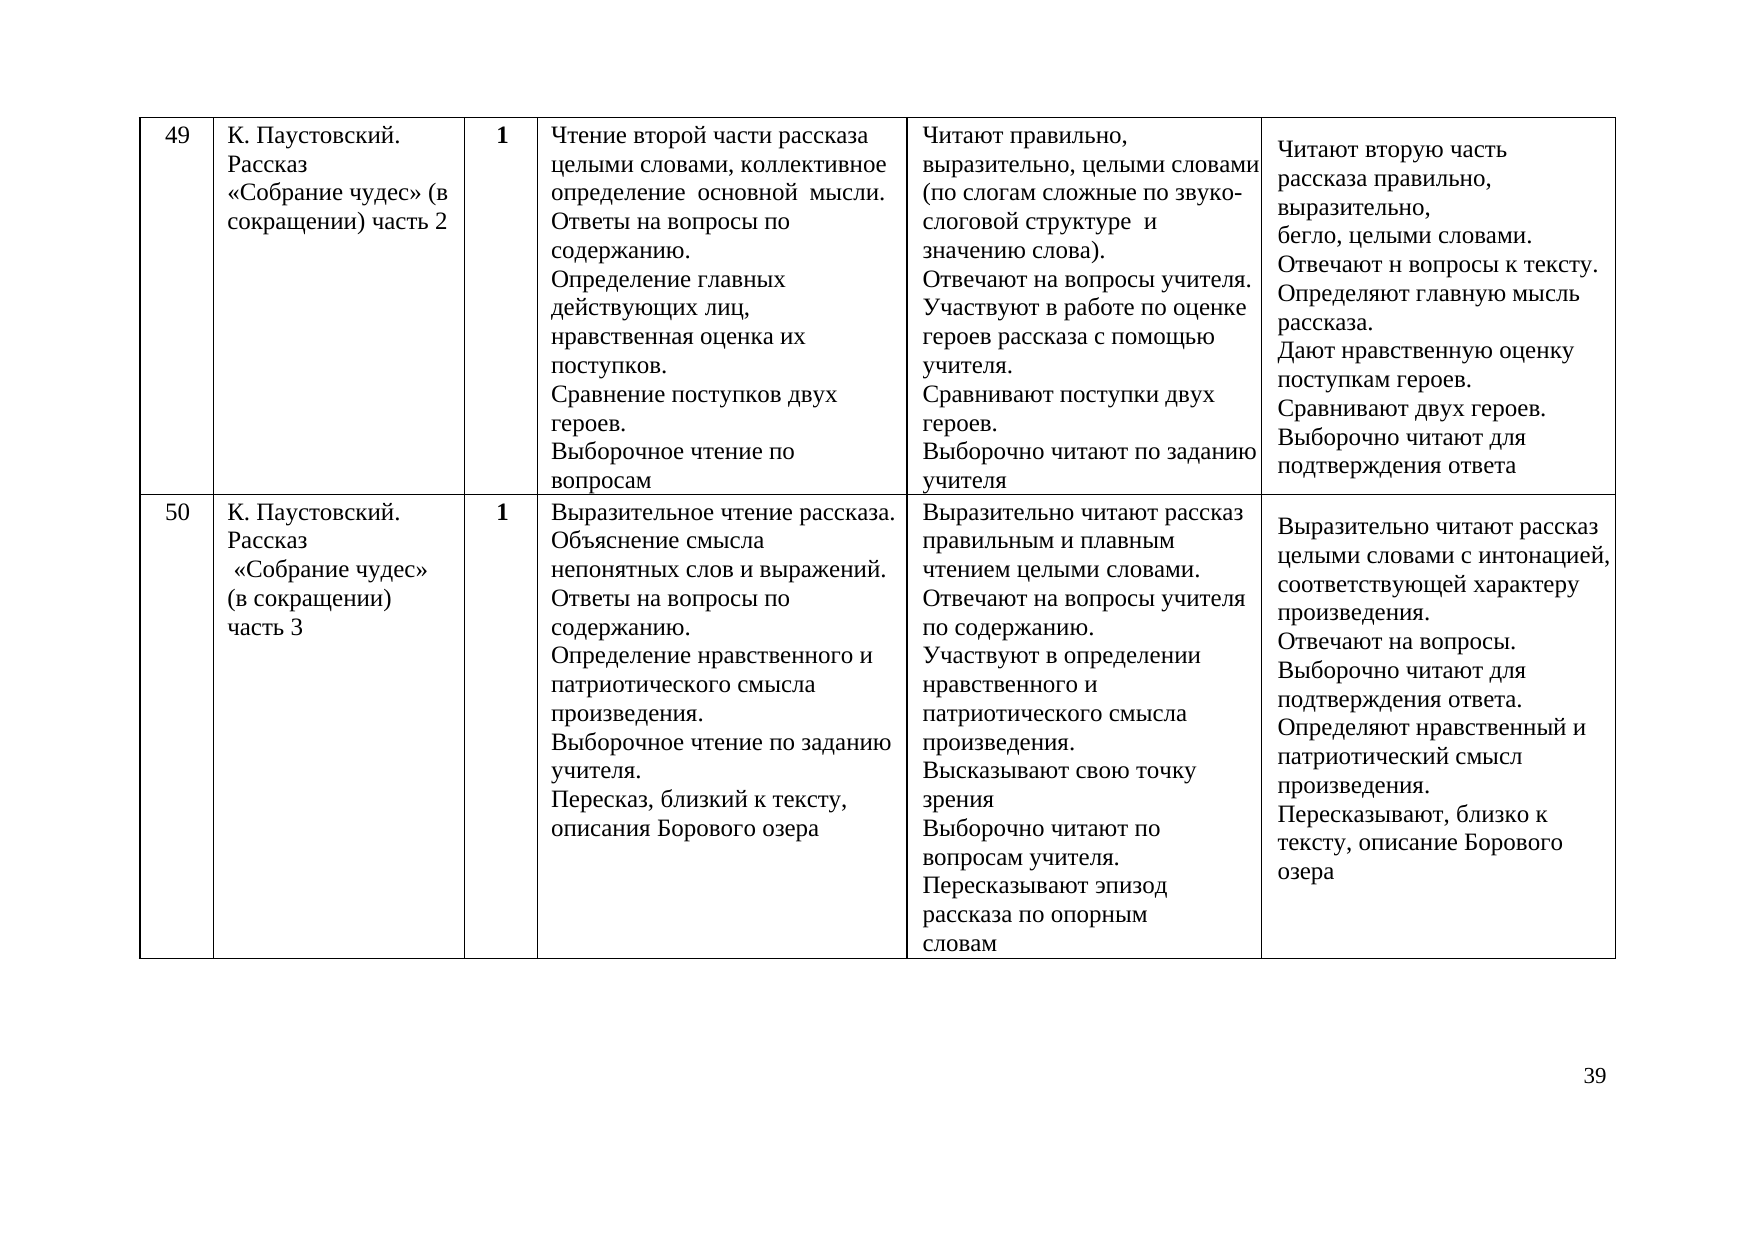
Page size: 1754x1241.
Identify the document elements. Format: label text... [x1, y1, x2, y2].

table_cell 1 [465, 495, 537, 957]
table_cell К. Паустовский. Рассказ «Собрание чудес» (в сокращении) часть 3 [214, 495, 464, 957]
table_cell Выразительное чтение рассказа. Объяснение смысла непонятных слов и выражений. Ответы на вопросы по содержанию. Определение нравственного и патриотического смысла произведения. Выборочное чтение по заданию учителя. Пересказ, близкий к тексту, описания Борового озера [538, 495, 906, 957]
table_cell 50 [141, 495, 213, 957]
table_header 1 [465, 118, 537, 494]
table_header Читают вторую часть рассказа правильно, выразительно, бегло, целыми словами. Отвечают н вопросы к тексту. Определяют главную мысль рассказа. Дают нравственную оценку поступкам героев. Сравнивают двух героев. Выборочно читают для подтверждения ответа [1262, 118, 1615, 494]
table_header 49 [141, 118, 213, 494]
table_cell Выразительно читают рассказ целыми словами с интонацией, соответствующей характеру произведения. Отвечают на вопросы. Выборочно читают для подтверждения ответа. Определяют нравственный и патриотический смысл произведения. Пересказывают, близко к тексту, описание Борового озера [1262, 495, 1615, 957]
table_header Читают правильно, выразительно, целыми словами (по слогам сложные по звуко- слоговой структуре и значению слова). Отвечают на вопросы учителя. Участвуют в работе по оценке героев рассказа с помощью учителя. Сравнивают поступки двух героев. Выборочно читают по заданию учителя [908, 118, 1261, 494]
table_header Чтение второй части рассказа целыми словами, коллективное определение основной мысли. Ответы на вопросы по содержанию. Определение главных действующих лиц, нравственная оценка их поступков. Сравнение поступков двух героев. Выборочное чтение по вопросам [538, 118, 906, 494]
table_cell Выразительно читают рассказ правильным и плавным чтением целыми словами. Отвечают на вопросы учителя по содержанию. Участвуют в определении нравственного и патриотического смысла произведения. Высказывают свою точку зрения Выборочно читают по вопросам учителя. Пересказывают эпизод рассказа по опорным словам [908, 495, 1261, 957]
table_header К. Паустовский. Рассказ «Собрание чудес» (в сокращении) часть 2 [214, 118, 464, 494]
